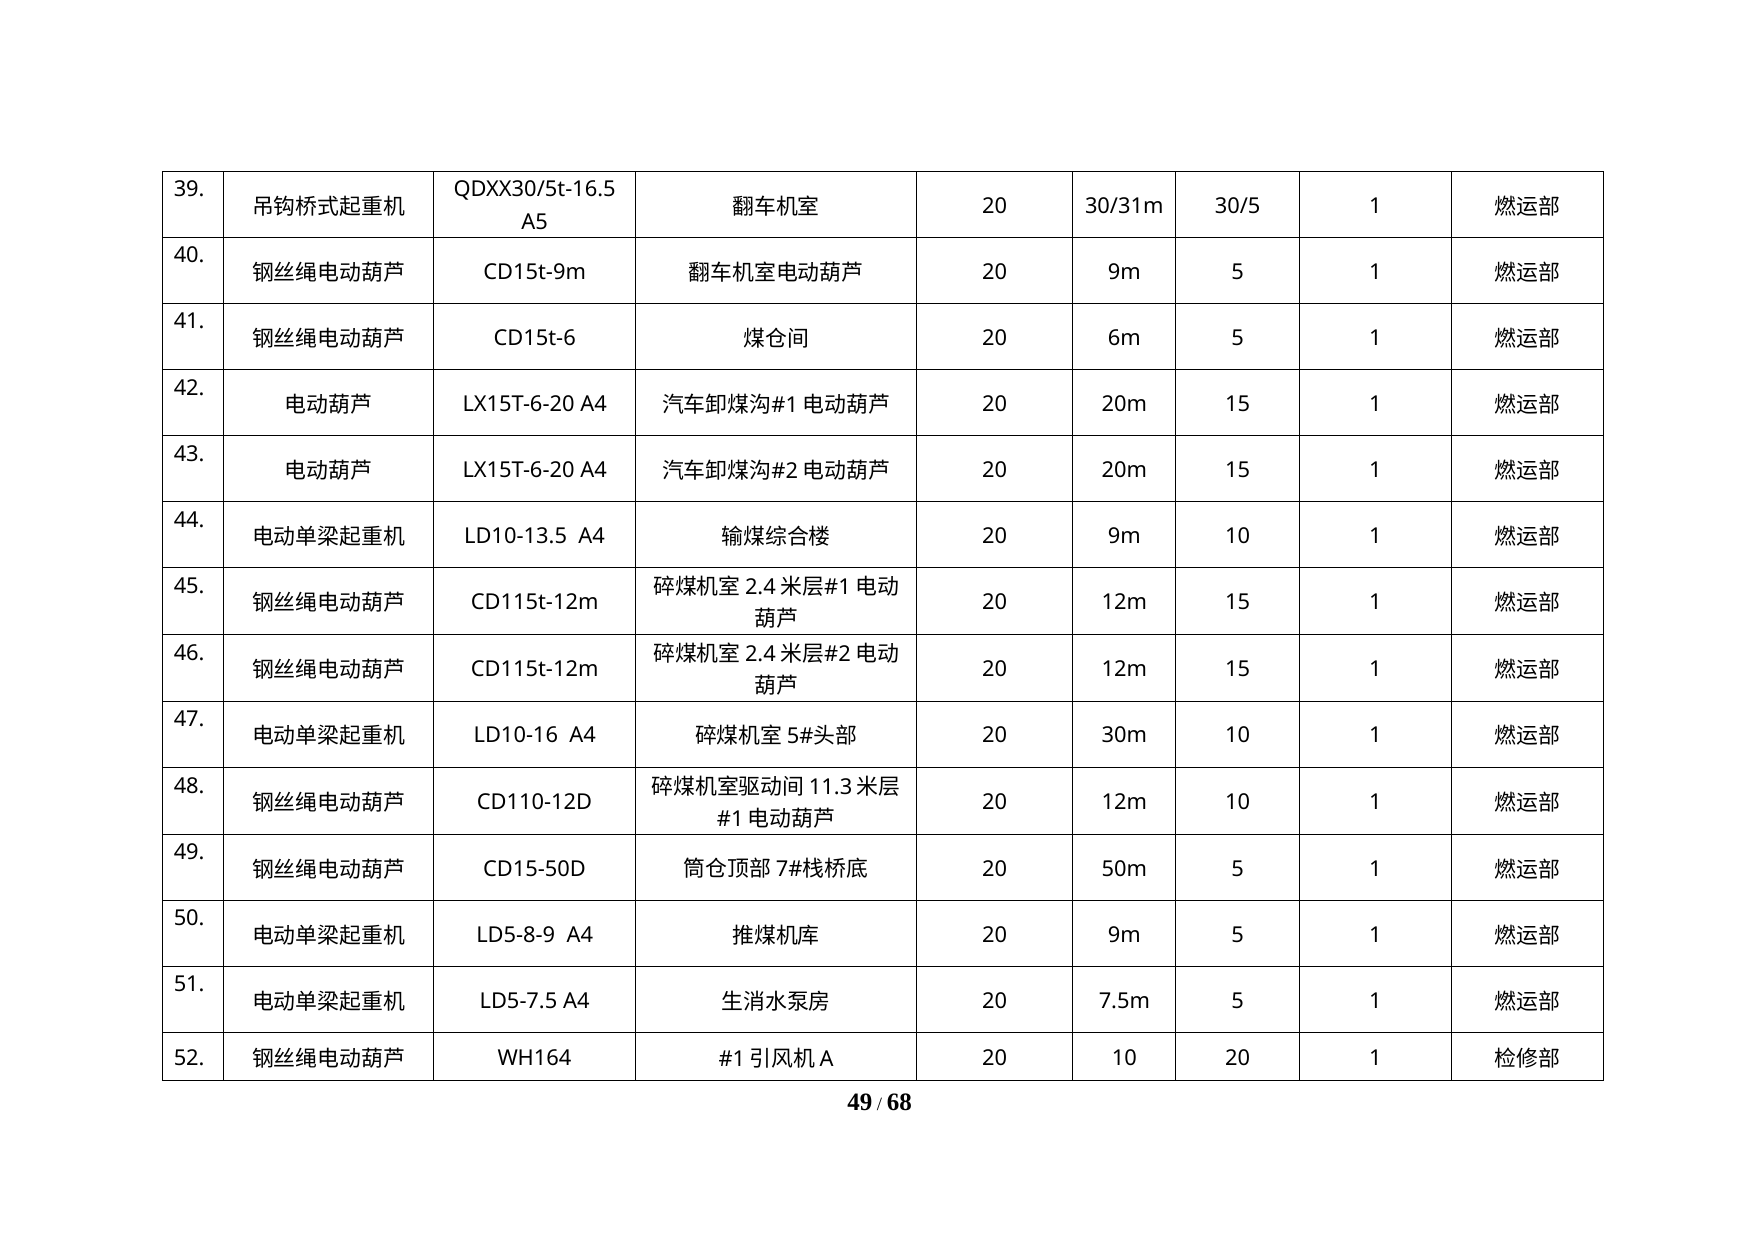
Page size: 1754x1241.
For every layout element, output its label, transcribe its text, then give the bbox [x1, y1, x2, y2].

table_cell 推煤机库 [636, 901, 916, 966]
table_cell 1 [1300, 768, 1451, 834]
table_cell 6m [1073, 304, 1175, 369]
table_cell 翻车机室电动葫芦 [636, 238, 916, 303]
table_cell 电动葫芦 [224, 436, 433, 501]
table_cell 9m [1073, 901, 1175, 966]
table_cell 30m [1073, 702, 1175, 767]
table_cell 煤仓间 [636, 304, 916, 369]
table_cell 电动单梁起重机 [224, 502, 433, 567]
table_cell 5 [1176, 835, 1299, 900]
table_cell 检修部 [1452, 1033, 1603, 1080]
table_cell 1 [1300, 502, 1451, 567]
table_cell 20 [917, 702, 1072, 767]
table_cell 20 [917, 768, 1072, 834]
table_cell 碎煤机室驱动间11.3米层#1电动葫芦 [636, 768, 916, 834]
table_cell 燃运部 [1452, 238, 1603, 303]
table_cell CD110-12D [434, 768, 635, 834]
table_cell 吊钩桥式起重机 [224, 172, 433, 237]
table_cell 20m [1073, 436, 1175, 501]
table_cell 1 [1300, 967, 1451, 1032]
table_cell 碎煤机室2.4米层#2电动葫芦 [636, 635, 916, 701]
table_cell 20 [917, 967, 1072, 1032]
table_cell 碎煤机室5#头部 [636, 702, 916, 767]
table_cell 燃运部 [1452, 172, 1603, 237]
table_cell 30/31m [1073, 172, 1175, 237]
table_cell 1 [1300, 172, 1451, 237]
table_cell 20 [917, 172, 1072, 237]
table_cell 20 [917, 238, 1072, 303]
table_cell 20m [1073, 370, 1175, 435]
table_cell [163, 635, 223, 701]
table_cell LD10-13.5 A4 [434, 502, 635, 567]
table_cell 5 [1176, 304, 1299, 369]
table_cell LX15T-6-20 A4 [434, 436, 635, 501]
table_cell 燃运部 [1452, 568, 1603, 634]
table_cell 20 [917, 901, 1072, 966]
table_cell [163, 768, 223, 834]
table_cell 5 [1176, 901, 1299, 966]
table_cell [163, 172, 223, 237]
table_cell LD5-8-9 A4 [434, 901, 635, 966]
table_cell 20 [917, 568, 1072, 634]
table_cell 汽车卸煤沟#2电动葫芦 [636, 436, 916, 501]
table_cell [163, 304, 223, 369]
table_cell 1 [1300, 304, 1451, 369]
table_cell 5 [1176, 967, 1299, 1032]
table_cell LD10-16 A4 [434, 702, 635, 767]
table_cell [163, 436, 223, 501]
table_cell 筒仓顶部7#栈桥底 [636, 835, 916, 900]
table_cell 5 [1176, 238, 1299, 303]
table_cell QDXX30/5t-16.5 A5 [434, 172, 635, 237]
table_cell LX15T-6-20 A4 [434, 370, 635, 435]
table_cell 15 [1176, 635, 1299, 701]
table_cell 20 [1176, 1033, 1299, 1080]
table_cell 1 [1300, 238, 1451, 303]
table_cell 燃运部 [1452, 304, 1603, 369]
table_cell 生消水泵房 [636, 967, 916, 1032]
table_cell 电动单梁起重机 [224, 967, 433, 1032]
table_cell 1 [1300, 1033, 1451, 1080]
table_cell [163, 702, 223, 767]
table_cell 12m [1073, 768, 1175, 834]
table_cell 15 [1176, 436, 1299, 501]
table_cell 燃运部 [1452, 901, 1603, 966]
table_cell 15 [1176, 568, 1299, 634]
table_cell WH164 [434, 1033, 635, 1080]
table_cell 碎煤机室2.4米层#1电动葫芦 [636, 568, 916, 634]
table_cell 燃运部 [1452, 835, 1603, 900]
table_cell [163, 568, 223, 634]
table_cell 燃运部 [1452, 635, 1603, 701]
table_cell 燃运部 [1452, 768, 1603, 834]
table_cell 钢丝绳电动葫芦 [224, 768, 433, 834]
table_cell CD115t-12m [434, 568, 635, 634]
table_cell 钢丝绳电动葫芦 [224, 568, 433, 634]
table_cell 20 [917, 1033, 1072, 1080]
table_cell #1引风机A [636, 1033, 916, 1080]
table_cell 1 [1300, 901, 1451, 966]
table_cell 20 [917, 835, 1072, 900]
table_cell 12m [1073, 568, 1175, 634]
table_cell CD15-50D [434, 835, 635, 900]
table_cell 钢丝绳电动葫芦 [224, 238, 433, 303]
table_cell 钢丝绳电动葫芦 [224, 635, 433, 701]
table_cell 1 [1300, 702, 1451, 767]
table_cell 翻车机室 [636, 172, 916, 237]
table_cell 燃运部 [1452, 370, 1603, 435]
table_cell [163, 1033, 223, 1080]
table_cell 燃运部 [1452, 502, 1603, 567]
table_cell 输煤综合楼 [636, 502, 916, 567]
table_cell [163, 967, 223, 1032]
table_cell CD15t-6 [434, 304, 635, 369]
table_cell 10 [1176, 502, 1299, 567]
table_cell 1 [1300, 635, 1451, 701]
table_cell LD5-7.5 A4 [434, 967, 635, 1032]
table_cell 钢丝绳电动葫芦 [224, 304, 433, 369]
table_cell 10 [1073, 1033, 1175, 1080]
table_cell 燃运部 [1452, 967, 1603, 1032]
table_cell [163, 238, 223, 303]
table_cell CD15t-9m [434, 238, 635, 303]
table_cell 20 [917, 436, 1072, 501]
table_cell 10 [1176, 768, 1299, 834]
table_cell 20 [917, 370, 1072, 435]
table_cell [163, 502, 223, 567]
table_cell 电动单梁起重机 [224, 901, 433, 966]
table_cell 1 [1300, 436, 1451, 501]
table_cell 1 [1300, 370, 1451, 435]
table_cell 9m [1073, 502, 1175, 567]
table_cell 30/5 [1176, 172, 1299, 237]
table_cell [163, 835, 223, 900]
table_cell 20 [917, 502, 1072, 567]
table_cell 钢丝绳电动葫芦 [224, 1033, 433, 1080]
table_cell 电动单梁起重机 [224, 702, 433, 767]
table_cell 20 [917, 635, 1072, 701]
table_cell [163, 370, 223, 435]
table_cell 1 [1300, 568, 1451, 634]
table_cell 50m [1073, 835, 1175, 900]
table_cell 10 [1176, 702, 1299, 767]
table_cell 汽车卸煤沟#1电动葫芦 [636, 370, 916, 435]
table_cell 12m [1073, 635, 1175, 701]
table_cell 燃运部 [1452, 436, 1603, 501]
table_cell 电动葫芦 [224, 370, 433, 435]
table_cell 燃运部 [1452, 702, 1603, 767]
table_cell 1 [1300, 835, 1451, 900]
table_cell 9m [1073, 238, 1175, 303]
table_cell 7.5m [1073, 967, 1175, 1032]
table_cell [163, 901, 223, 966]
table_cell CD115t-12m [434, 635, 635, 701]
table_cell 15 [1176, 370, 1299, 435]
table_cell 20 [917, 304, 1072, 369]
table_cell 钢丝绳电动葫芦 [224, 835, 433, 900]
